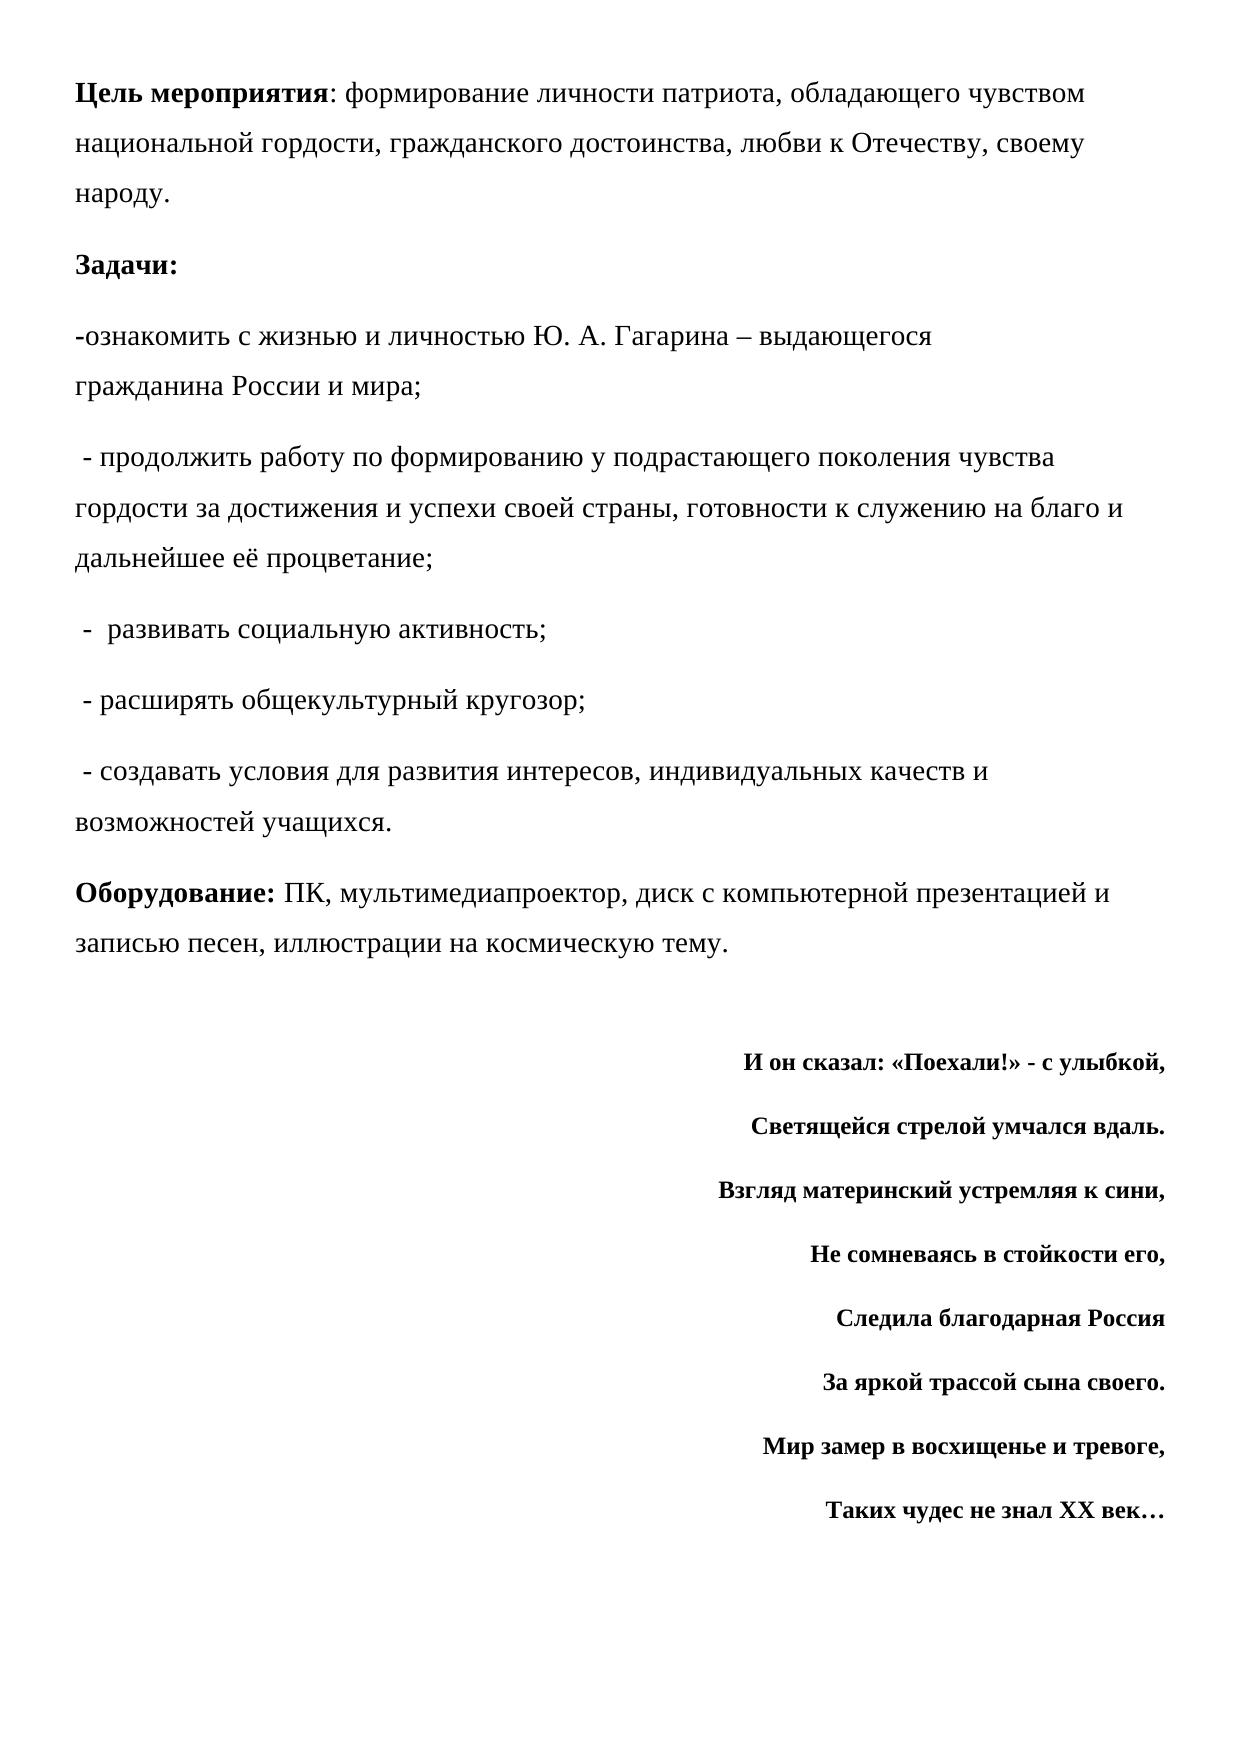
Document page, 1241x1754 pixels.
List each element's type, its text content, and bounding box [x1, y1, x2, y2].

text - продолжить работу по формированию у подрастающего поколения чувства гордости за достижения и успехи своей страны, готовности к служению на благо и дальнейшее её процветание; [75, 439, 1165, 573]
text Светящейся стрелой умчался вдаль. [75, 1111, 1165, 1140]
text - расширять общекультурный кругозор; [75, 682, 1165, 716]
text Задачи: [75, 247, 1165, 280]
text Не сомневаясь в стойкости его, [75, 1239, 1165, 1268]
text -ознакомить с жизнью и личностью Ю. А. Гагарина – выдающегося гражданина России и мира; [75, 318, 1165, 402]
text Следила благодарная Россия [75, 1303, 1165, 1332]
text Взгляд материнский устремляя к сини, [75, 1175, 1165, 1204]
text За яркой трассой сына своего. [75, 1367, 1165, 1396]
text Оборудование: ПК, мультимедиапроектор, диск с компьютерной презентацией и записью песен, иллюстрации на космическую тему. [75, 875, 1165, 959]
text Таких чудес не знал XX век… [75, 1495, 1165, 1524]
text Цель мероприятия: формирование личности патриота, обладающего чувством национальной гордости, гражданского достоинства, любви к Отечеству, своему народу. [75, 75, 1165, 209]
text Мир замер в восхищенье и тревоге, [75, 1431, 1165, 1460]
text И он сказал: «Поехали!» - с улыбкой, [75, 1047, 1165, 1076]
text - развивать социальную активность; [75, 611, 1165, 645]
text - создавать условия для развития интересов, индивидуальных качеств и возможностей учащихся. [75, 753, 1165, 837]
